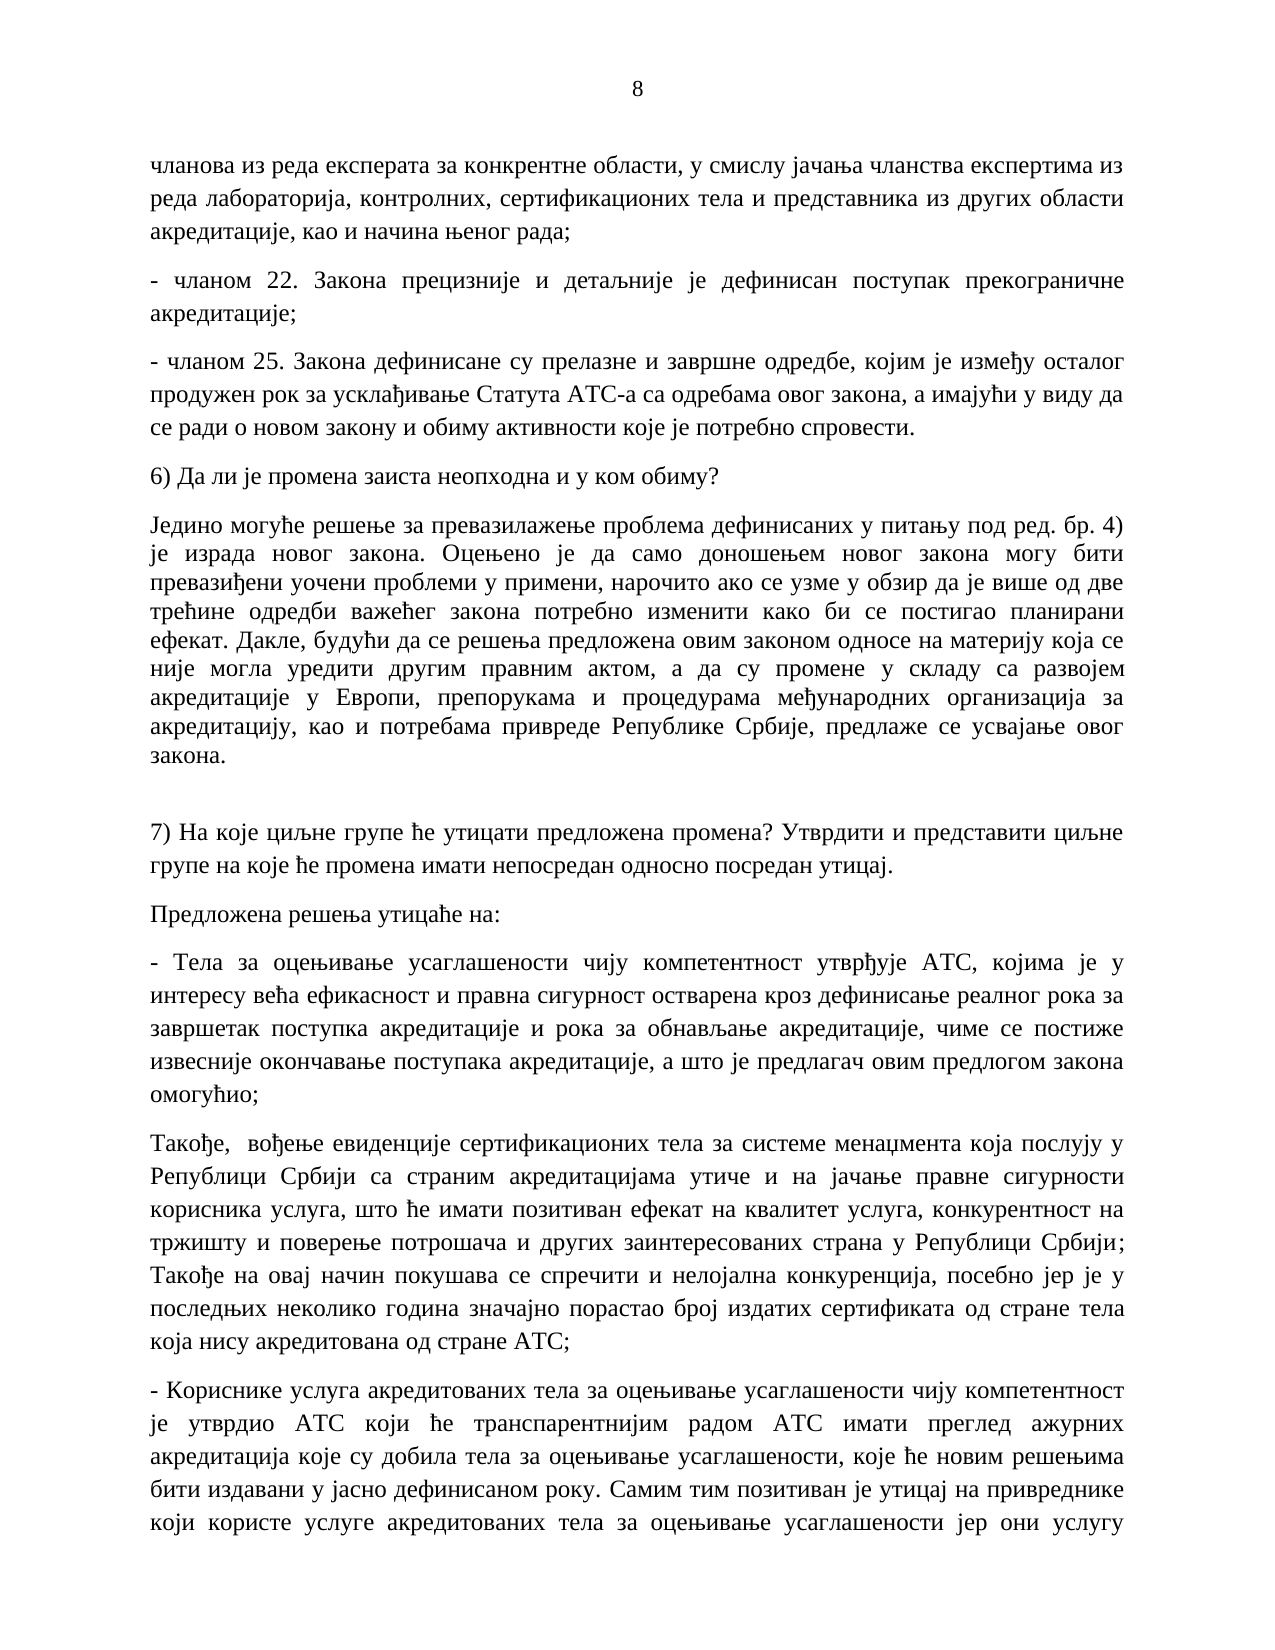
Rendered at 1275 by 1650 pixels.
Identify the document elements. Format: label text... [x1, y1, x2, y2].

text 7) На које циљне групе ће утицати предложена промена? Утврдити и представити циљне групе на које ће промена имати непосредан односно посредан утицај. [150, 817, 1125, 879]
text Такође, вођење евиденције сертификационих тела за системе менаџмента која послују у Републици Србији са страним акредитацијама утиче и на јачање правне сигурности корисника услуга, што ће имати позитиван ефекат на квалитет услуга, конкурентност на тржишту и поверење потрошача и других заинтересованих страна у Републици Србији; Такође на овај начин покушава се спречити и нелојална конкуренција, посебно јер је у последњих неколико година значајно порастао број издатих сертификата од стране тела која нису акредитована од стране АТС; [150, 1128, 1125, 1355]
text 6) Да ли је промена заиста неопходна и у ком обиму? [150, 461, 1125, 490]
text - чланом 25. Закона дефинисане су прелазне и завршне одредбе, којим је између осталог продужен рок за усклађивање Статута АТС-а са одребама овог закона, а имајући у виду да се ради о новом закону и обиму активности које је потребно спровести. [150, 346, 1125, 441]
text - Тела за оцењивање усаглашености чију компетентност утврђује АТС, којима је у интересу већа ефикасност и правна сигурност остварена кроз дефинисање реалног рока за завршетак поступка акредитације и рока за обнављање акредитације, чиме се постиже извесније окончавање поступака акредитације, а што је предлагач овим предлогом закона омогућио; [150, 947, 1125, 1108]
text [150, 1375, 1125, 1536]
text - чланом 22. Закона прецизније и детаљније је дефинисан поступак прекограничне акредитације; [150, 265, 1125, 326]
text Предложена решења утицаће на: [150, 899, 1125, 927]
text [150, 150, 1125, 245]
text Једино могуће решење за превазилажење проблема дефинисаних у питању под ред. бр. 4) jе израда новог закона. Оцењено је да само доношењем новог закона могу бити превазиђени уочени проблеми у примени, нарочито ако се узме у обзир да је више од две трећине одредби важећег закона потребно изменити како би се постигао планирани ефекат. Дакле, будући да се решења предложена овим законом односе на материју која се није могла уредити другим правним актом, а да су промене у складу са развојем акредитације у Европи, препорукама и процедурама међународних организација за акредитацију, као и потребама привреде Републике Србије, предлаже се усвајање овог закона. [150, 510, 1125, 768]
